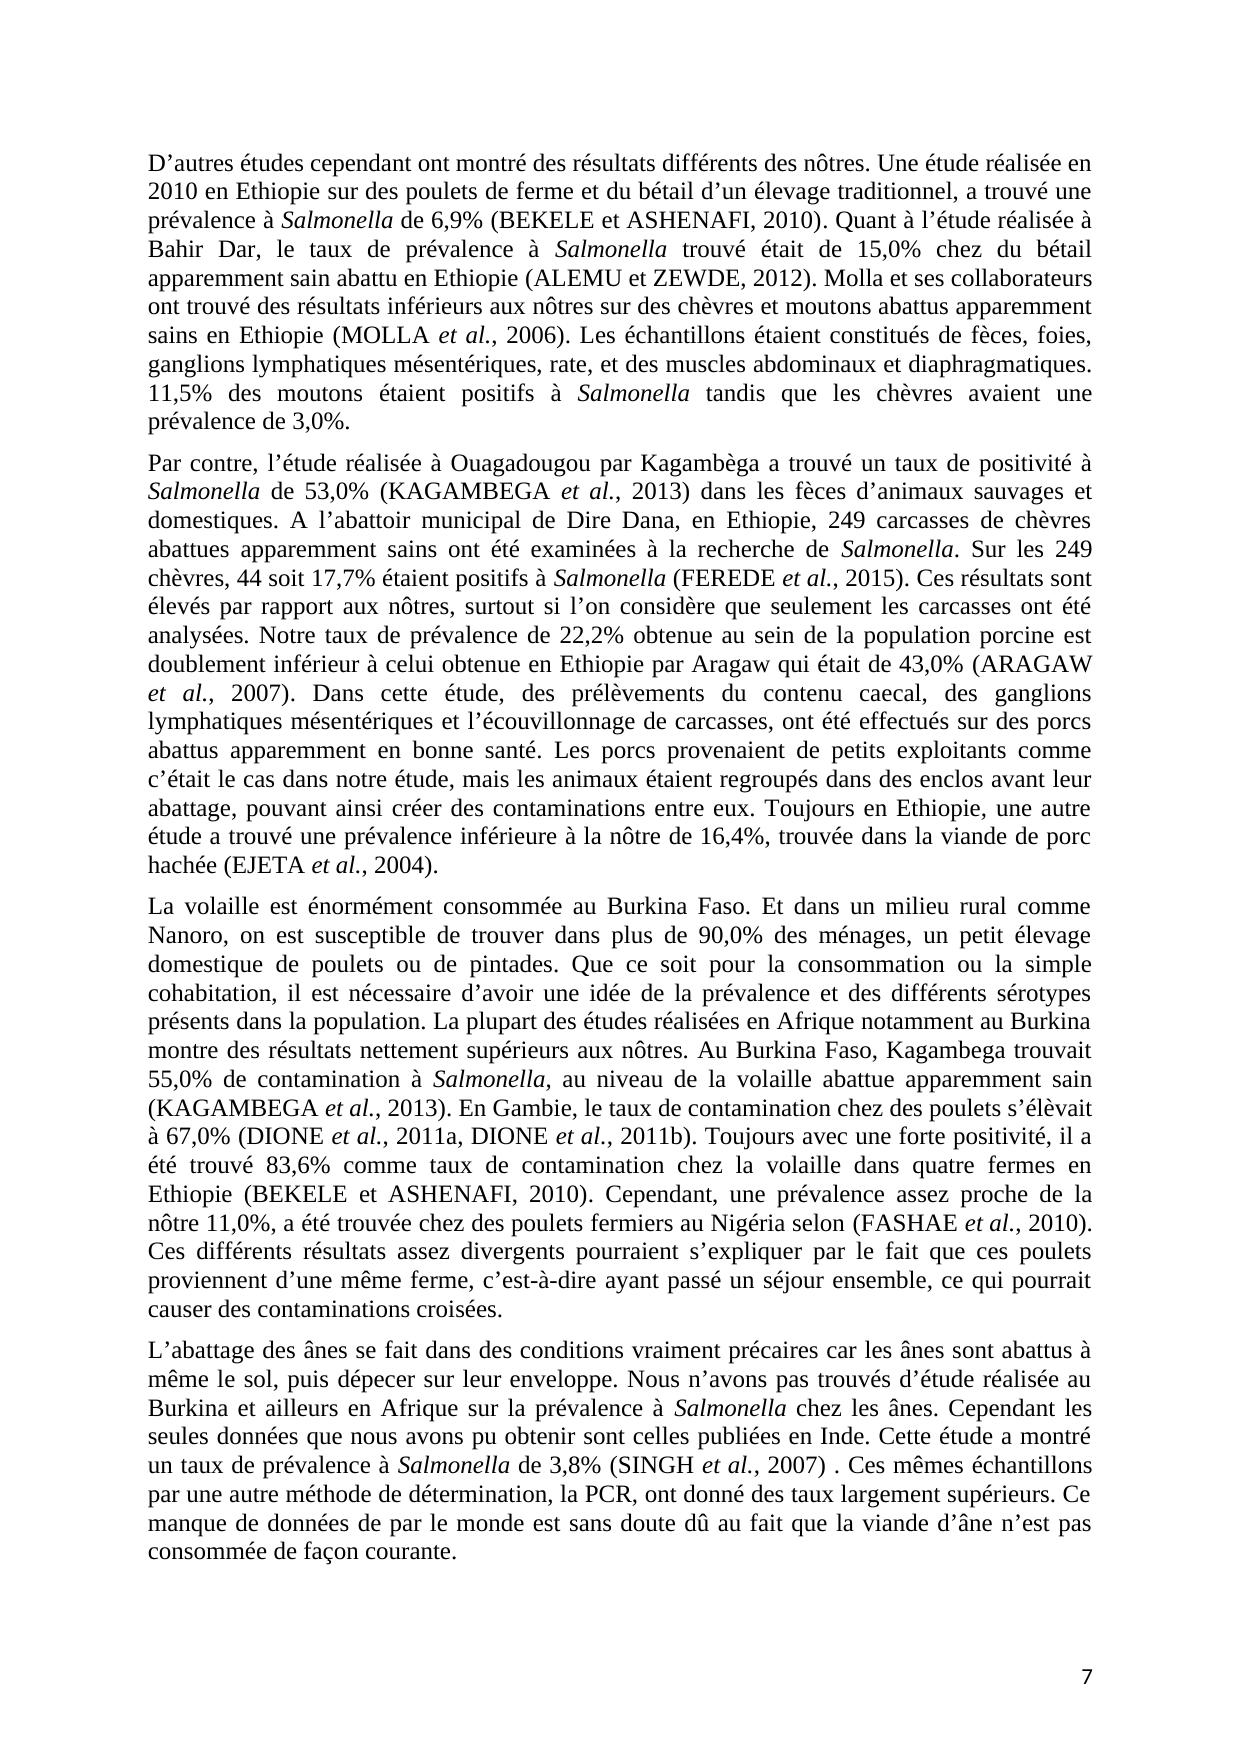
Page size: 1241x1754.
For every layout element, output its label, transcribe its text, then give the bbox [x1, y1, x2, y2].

text Par contre, l’étude réalisée à Ouagadougou par Kagambèga a trouvé un taux de positivité à Salmonella de 53,0% (KAGAMBEGA et al., 2013) dans les fèces d’animaux sauvages et domestiques. A l’abattoir municipal de Dire Dana, en Ethiopie, 249 carcasses de chèvres abattues apparemment sains ont été examinées à la recherche de Salmonella. Sur les 249 chèvres, 44 soit 17,7% étaient positifs à Salmonella (FEREDE et al., 2015). Ces résultats sont élevés par rapport aux nôtres, surtout si l’on considère que seulement les carcasses ont été analysées. Notre taux de prévalence de 22,2% obtenue au sein de la population porcine est doublement inférieur à celui obtenue en Ethiopie par Aragaw qui était de 43,0% (ARAGAW et al., 2007). Dans cette étude, des prélèvements du contenu caecal, des ganglions lymphatiques mésentériques et l’écouvillonnage de carcasses, ont été effectués sur des porcs abattus apparemment en bonne santé. Les porcs provenaient de petits exploitants comme c’était le cas dans notre étude, mais les animaux étaient regroupés dans des enclos avant leur abattage, pouvant ainsi créer des contaminations entre eux. Toujours en Ethiopie, une autre étude a trouvé une prévalence inférieure à la nôtre de 16,4%, trouvée dans la viande de porc hachée (EJETA et al., 2004). [148, 448, 1093, 879]
text D’autres études cependant ont montré des résultats différents des nôtres. Une étude réalisée en 2010 en Ethiopie sur des poulets de ferme et du bétail d’un élevage traditionnel, a trouvé une prévalence à Salmonella de 6,9% (BEKELE et ASHENAFI, 2010). Quant à l’étude réalisée à Bahir Dar, le taux de prévalence à Salmonella trouvé était de 15,0% chez du bétail apparemment sain abattu en Ethiopie (ALEMU et ZEWDE, 2012). Molla et ses collaborateurs ont trouvé des résultats inférieurs aux nôtres sur des chèvres et moutons abattus apparemment sains en Ethiopie (MOLLA et al., 2006). Les échantillons étaient constitués de fèces, foies, ganglions lymphatiques mésentériques, rate, et des muscles abdominaux et diaphragmatiques. 11,5% des moutons étaient positifs à Salmonella tandis que les chèvres avaient une prévalence de 3,0%. [148, 148, 1093, 435]
text La volaille est énormément consommée au Burkina Faso. Et dans un milieu rural comme Nanoro, on est susceptible de trouver dans plus de 90,0% des ménages, un petit élevage domestique de poulets ou de pintades. Que ce soit pour la consommation ou la simple cohabitation, il est nécessaire d’avoir une idée de la prévalence et des différents sérotypes présents dans la population. La plupart des études réalisées en Afrique notamment au Burkina montre des résultats nettement supérieurs aux nôtres. Au Burkina Faso, Kagambega trouvait 55,0% de contamination à Salmonella, au niveau de la volaille abattue apparemment sain (KAGAMBEGA et al., 2013). En Gambie, le taux de contamination chez des poulets s’élèvait à 67,0% (DIONE et al., 2011a, DIONE et al., 2011b). Toujours avec une forte positivité, il a été trouvé 83,6% comme taux de contamination chez la volaille dans quatre fermes en Ethiopie (BEKELE et ASHENAFI, 2010). Cependant, une prévalence assez proche de la nôtre 11,0%, a été trouvée chez des poulets fermiers au Nigéria selon (FASHAE et al., 2010). Ces différents résultats assez divergents pourraient s’expliquer par le fait que ces poulets proviennent d’une même ferme, c’est-à-dire ayant passé un séjour ensemble, ce qui pourrait causer des contaminations croisées. [148, 891, 1093, 1323]
text L’abattage des ânes se fait dans des conditions vraiment précaires car les ânes sont abattus à même le sol, puis dépecer sur leur enveloppe. Nous n’avons pas trouvés d’étude réalisée au Burkina et ailleurs en Afrique sur la prévalence à Salmonella chez les ânes. Cependant les seules données que nous avons pu obtenir sont celles publiées en Inde. Cette étude a montré un taux de prévalence à Salmonella de 3,8% (SINGH et al., 2007) . Ces mêmes échantillons par une autre méthode de détermination, la PCR, ont donné des taux largement supérieurs. Ce manque de données de par le monde est sans doute dû au fait que la viande d’âne n’est pas consommée de façon courante. [148, 1335, 1093, 1565]
